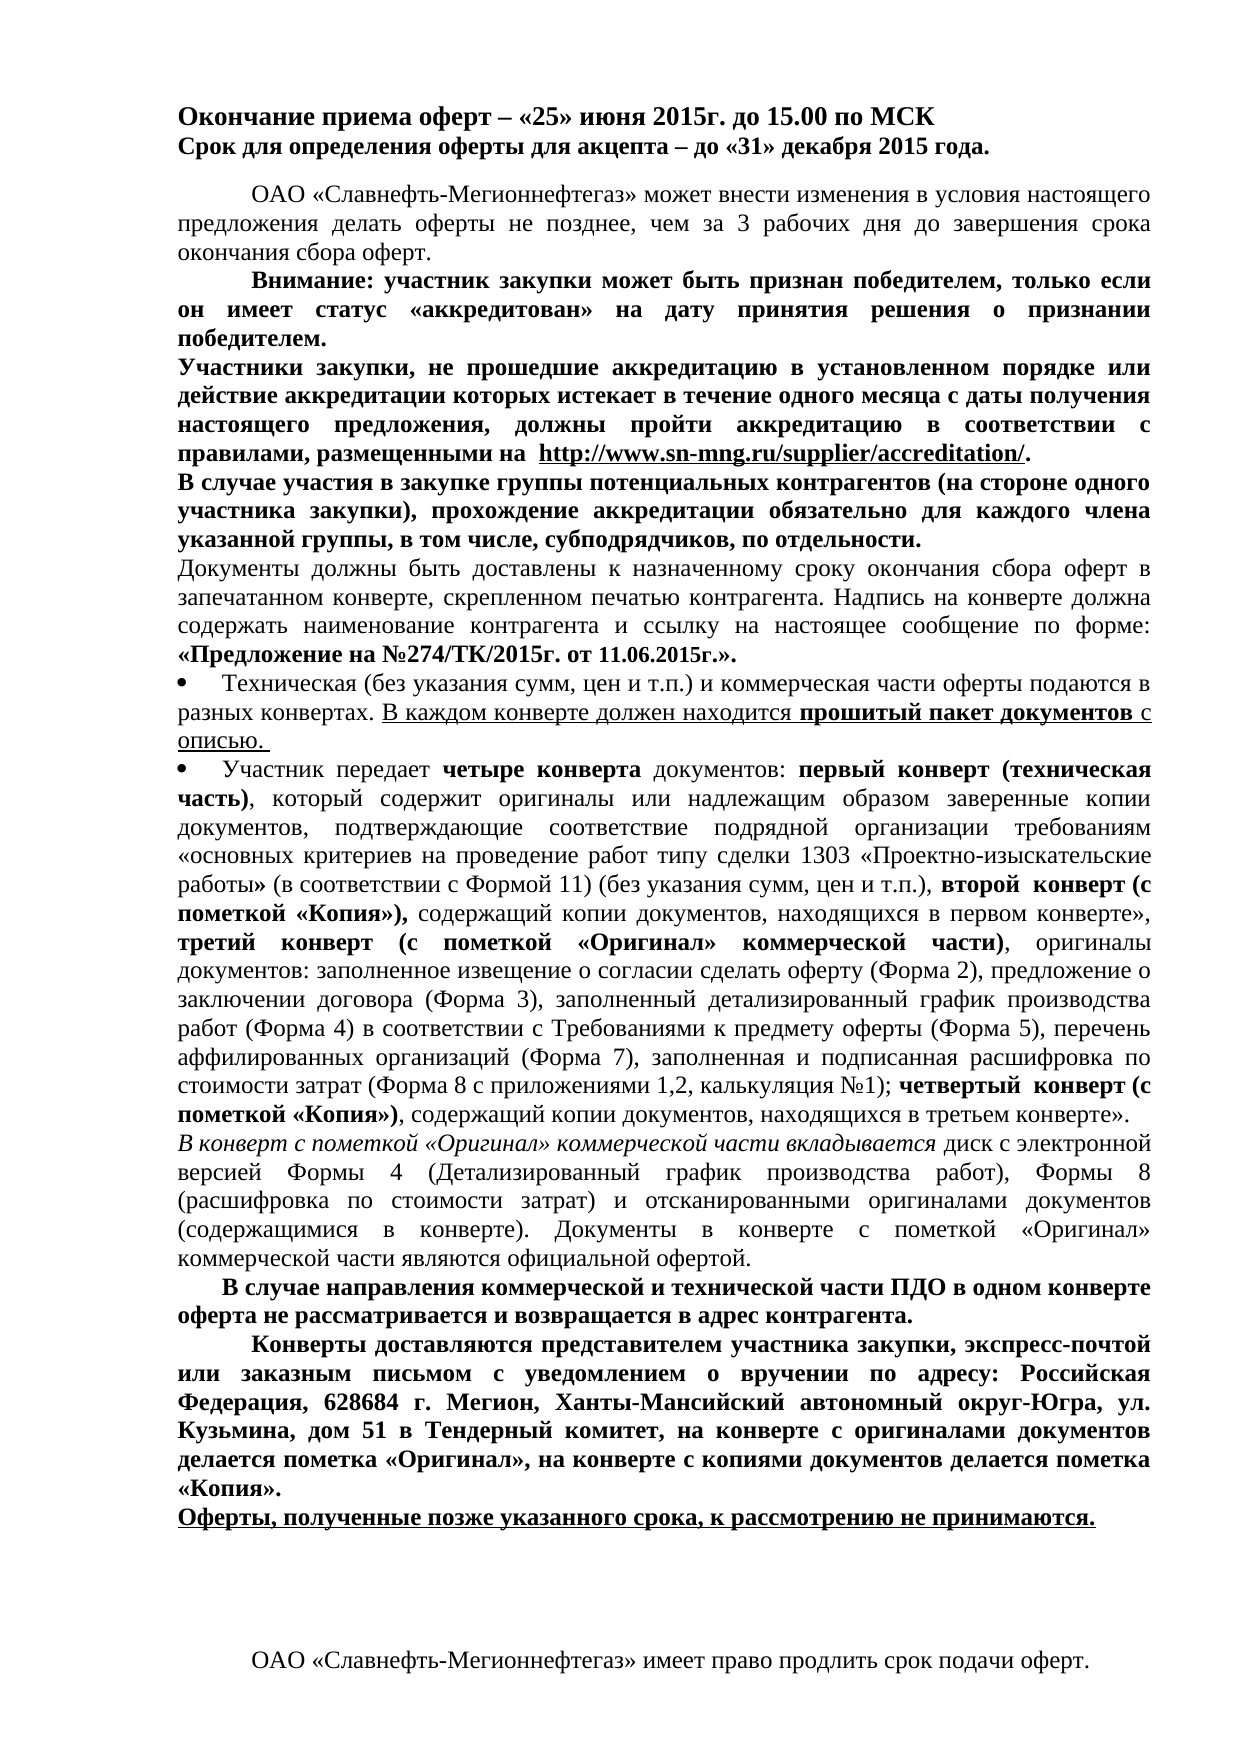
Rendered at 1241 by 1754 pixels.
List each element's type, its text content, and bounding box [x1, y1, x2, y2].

list В случае направления коммерческой и технической части ПДО в одном конверте оферта не рассматривается и возвращается в адрес контрагента. [177, 1272, 1152, 1329]
text Конверты доставляются представителем участника закупки, экспресс-почтой или заказным письмом с уведомлением о вручении по адресу: Российская Федерация, 628684 г. Мегион, Ханты-Мансийский автономный округ-Югра, ул. Кузьмина, дом 51 в Тендерный комитет, на конверте с оригиналами документов делается пометка «Оригинал», на конверте с копиями документов делается пометка «Копия». [177, 1329, 1152, 1502]
text Срок для определения оферты для акцепта – до «31» декабря 2015 года. [177, 131, 1152, 160]
text Окончание приема оферт – «25» июня 2015г. до 15.00 по МСК [177, 100, 1152, 131]
text В случае участия в закупке группы потенциальных контрагентов (на стороне одного участника закупки), прохождение аккредитации обязательно для каждого члена указанной группы, в том числе, субподрядчиков, по отдельности. [177, 467, 1152, 553]
text ОАО «Славнефть-Мегионнефтегаз» имеет право продлить срок подачи оферт. [177, 1645, 1152, 1674]
text Внимание: участник закупки может быть признан победителем, только если он имеет статус «аккредитован» на дату принятия решения о признании победителем. [177, 265, 1152, 352]
text ОАО «Славнефть-Мегионнефтегаз» может внести изменения в условия настоящего предложения делать оферты не позднее, чем за 3 рабочих дня до завершения срока окончания сбора оферт. [177, 179, 1152, 265]
text Участники закупки, не прошедшие аккредитацию в установленном порядке или действие аккредитации которых истекает в течение одного месяца с даты получения настоящего предложения, должны пройти аккредитацию в соответствии с правилами, размещенными на http://www.sn-mng.ru/supplier/accreditation/. [177, 352, 1152, 467]
list Техническая (без указания сумм, цен и т.п.) и коммерческая части оферты подаются в разных конвертах. В каждом конверте должен находится прошитый пакет документов с описью. [177, 668, 1152, 754]
text Документы должны быть доставлены к назначенному сроку окончания сбора оферт в запечатанном конверте, скрепленном печатью контрагента. Надпись на конверте должна содержать наименование контрагента и ссылку на настоящее сообщение по форме: «Предложение на №274/ТК/2015г. от 11.06.2015г.». [177, 553, 1152, 668]
text Оферты, полученные позже указанного срока, к рассмотрению не принимаются. [177, 1502, 1152, 1530]
list Участник передает четыре конверта документов: первый конверт (техническая часть), который содержит оригиналы или надлежащим образом заверенные копии документов, подтверждающие соответствие подрядной организации требованиям «основных критериев на проведение работ типу сделки 1303 «Проектно-изыскательские работы» (в соответствии с Формой 11) (без указания сумм, цен и т.п.), второй конверт (с пометкой «Копия»), содержащий копии документов, находящихся в первом конверте», третий конверт (с пометкой «Оригинал» коммерческой части), оригиналы документов: заполненное извещение о согласии сделать оферту (Форма 2), предложение о заключении договора (Форма 3), заполненный детализированный график производства работ (Форма 4) в соответствии с Требованиями к предмету оферты (Форма 5), перечень аффилированных организаций (Форма 7), заполненная и подписанная расшифровка по стоимости затрат (Форма 8 с приложениями 1,2, калькуляция №1); четвертый конверт (с пометкой «Копия»), содержащий копии документов, находящихся в третьем конверте». [177, 754, 1152, 1128]
list В конверт с пометкой «Оригинал» коммерческой части вкладывается диск с электронной версией Формы 4 (Детализированный график производства работ), Формы 8 (расшифровка по стоимости затрат) и отсканированными оригиналами документов (содержащимися в конверте). Документы в конверте с пометкой «Оригинал» коммерческой части являются официальной офертой. [177, 1128, 1152, 1272]
